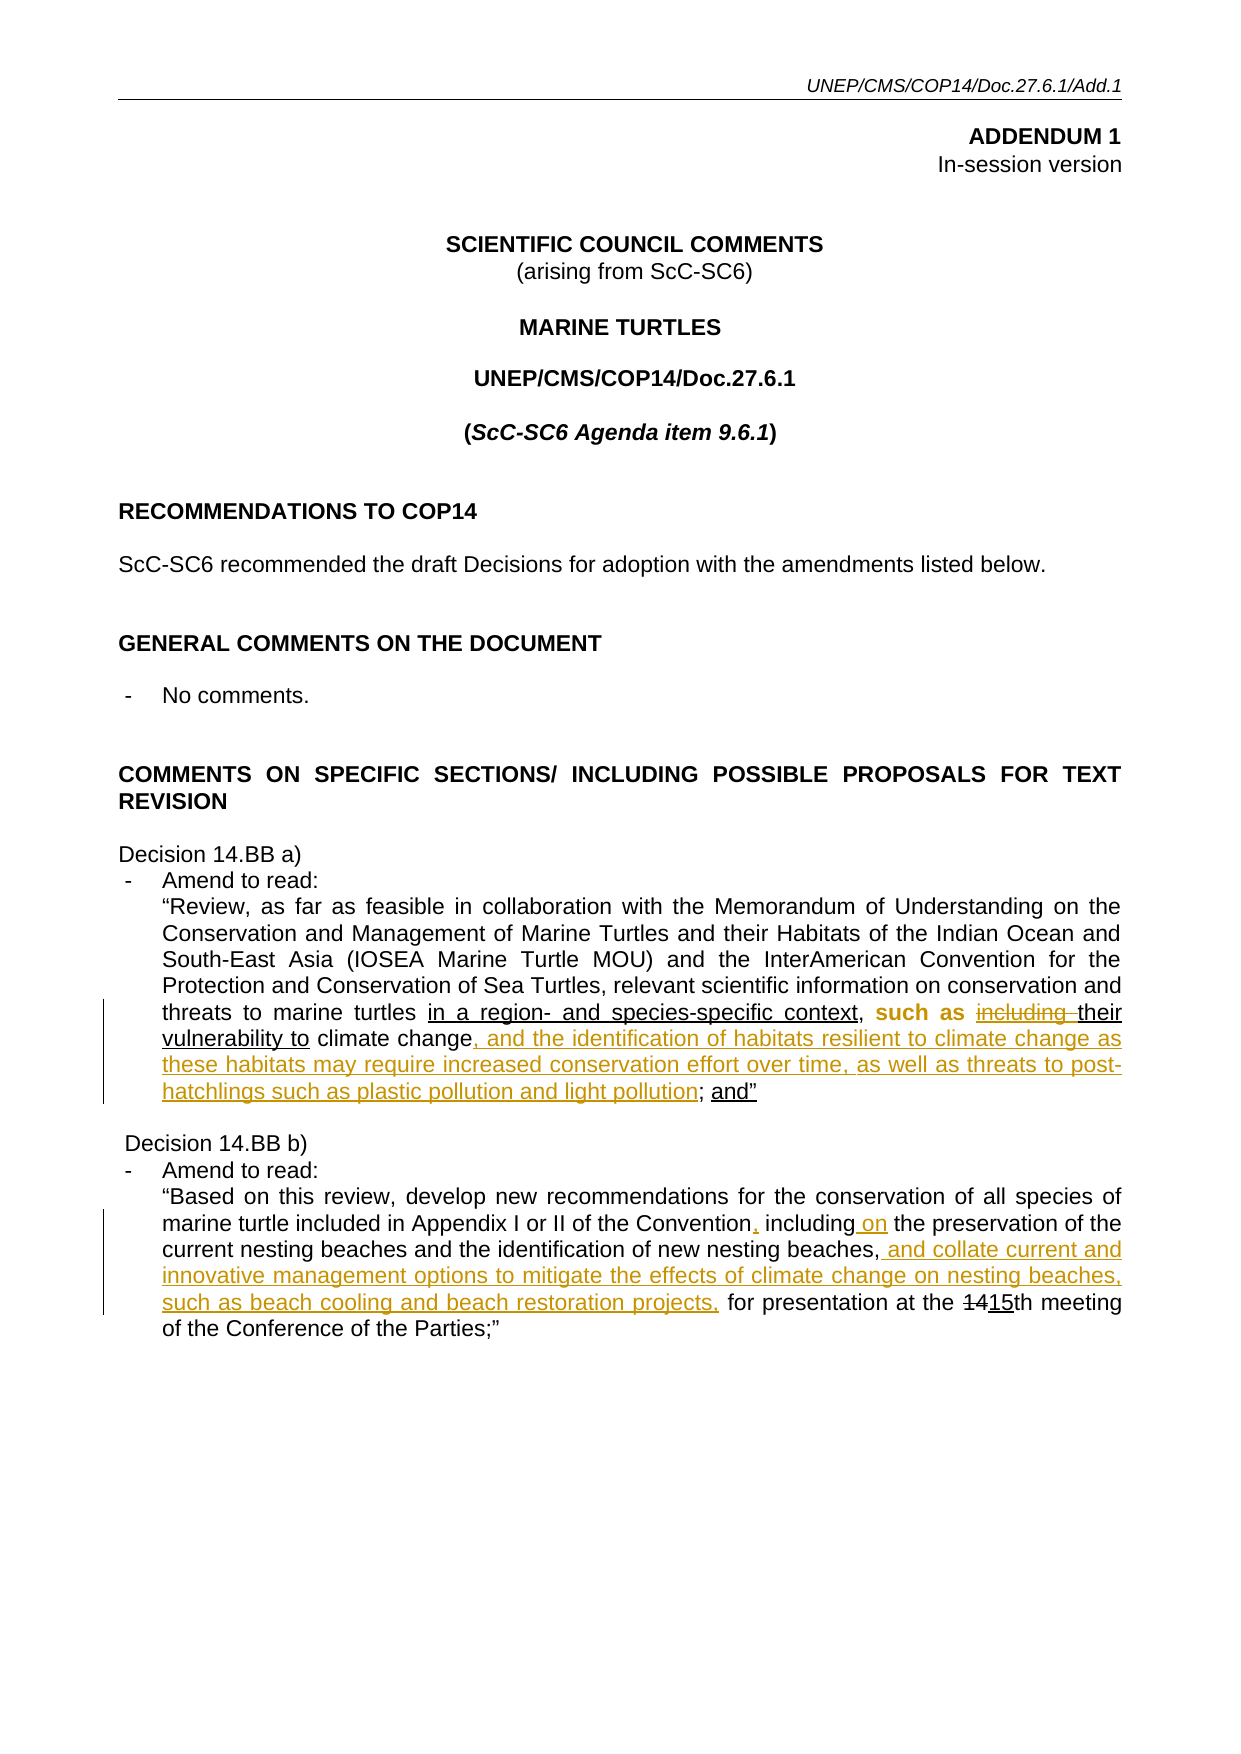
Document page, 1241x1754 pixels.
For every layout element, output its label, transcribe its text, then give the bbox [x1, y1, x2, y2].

text ScC-SC6 recommended the draft Decisions for adoption with the amendments listed below. [118, 551, 1122, 577]
subtitle UNEP/CMS/COP14/Doc.27.6.1 [109, 365, 1160, 391]
list “Based on this review, develop new recommendations for the conservation of all species of marine turtle included in Appendix I or II of the Convention including the preservation of the current nesting beaches and the identification of new nesting beaches, for presentation at the 1415th meeting of the Conference of the Parties;” [162, 1183, 1122, 1285]
text Decision 14.BB b) [124, 1130, 1122, 1157]
subtitle MARINE TURTLES [118, 312, 1122, 340]
list “Based on this review, develop new recommendations for the conservation of all species of marine turtle included in Appendix I or II of the Convention including the preservation of the current nesting beaches and the identification of new nesting beaches, for presentation at the 1415th meeting of the Conference of the Parties;” [162, 1286, 1122, 1341]
text In-session version [118, 151, 1122, 177]
text Decision 14.BB a) [118, 841, 1122, 867]
text GENERAL COMMENTS ON THE DOCUMENT [118, 630, 1122, 656]
list No comments. [124, 682, 1122, 709]
text (ScC-SC6 Agenda item 9.6.1) [118, 419, 1122, 445]
list Amend to read: “Review, as far as feasible in collaboration with the Memorandum of Understanding on the Conservation and Management of Marine Turtles and their Habitats of the Indian Ocean and South-East Asia (IOSEA Marine Turtle MOU) and the InterAmerican Convention for the Protection and Conservation of Sea Turtles, relevant scientific information on conservation and threats to marine turtles in a region- and species-specific context, such as their vulnerability to climate change; and” [124, 867, 1122, 1104]
subtitle ADDENDUM 1 [109, 123, 1121, 149]
subtitle SCIENTIFIC COUNCIL COMMENTS [109, 230, 1160, 256]
text RECOMMENDATIONS TO COP14 [118, 498, 1122, 524]
list Amend to read: [124, 1157, 1122, 1183]
subtitle (arising from ScC-SC6) [109, 256, 1160, 284]
text COMMENTS ON SPECIFIC SECTIONS/ INCLUDING POSSIBLE PROPOSALS FOR TEXT REVISION [118, 761, 1122, 814]
